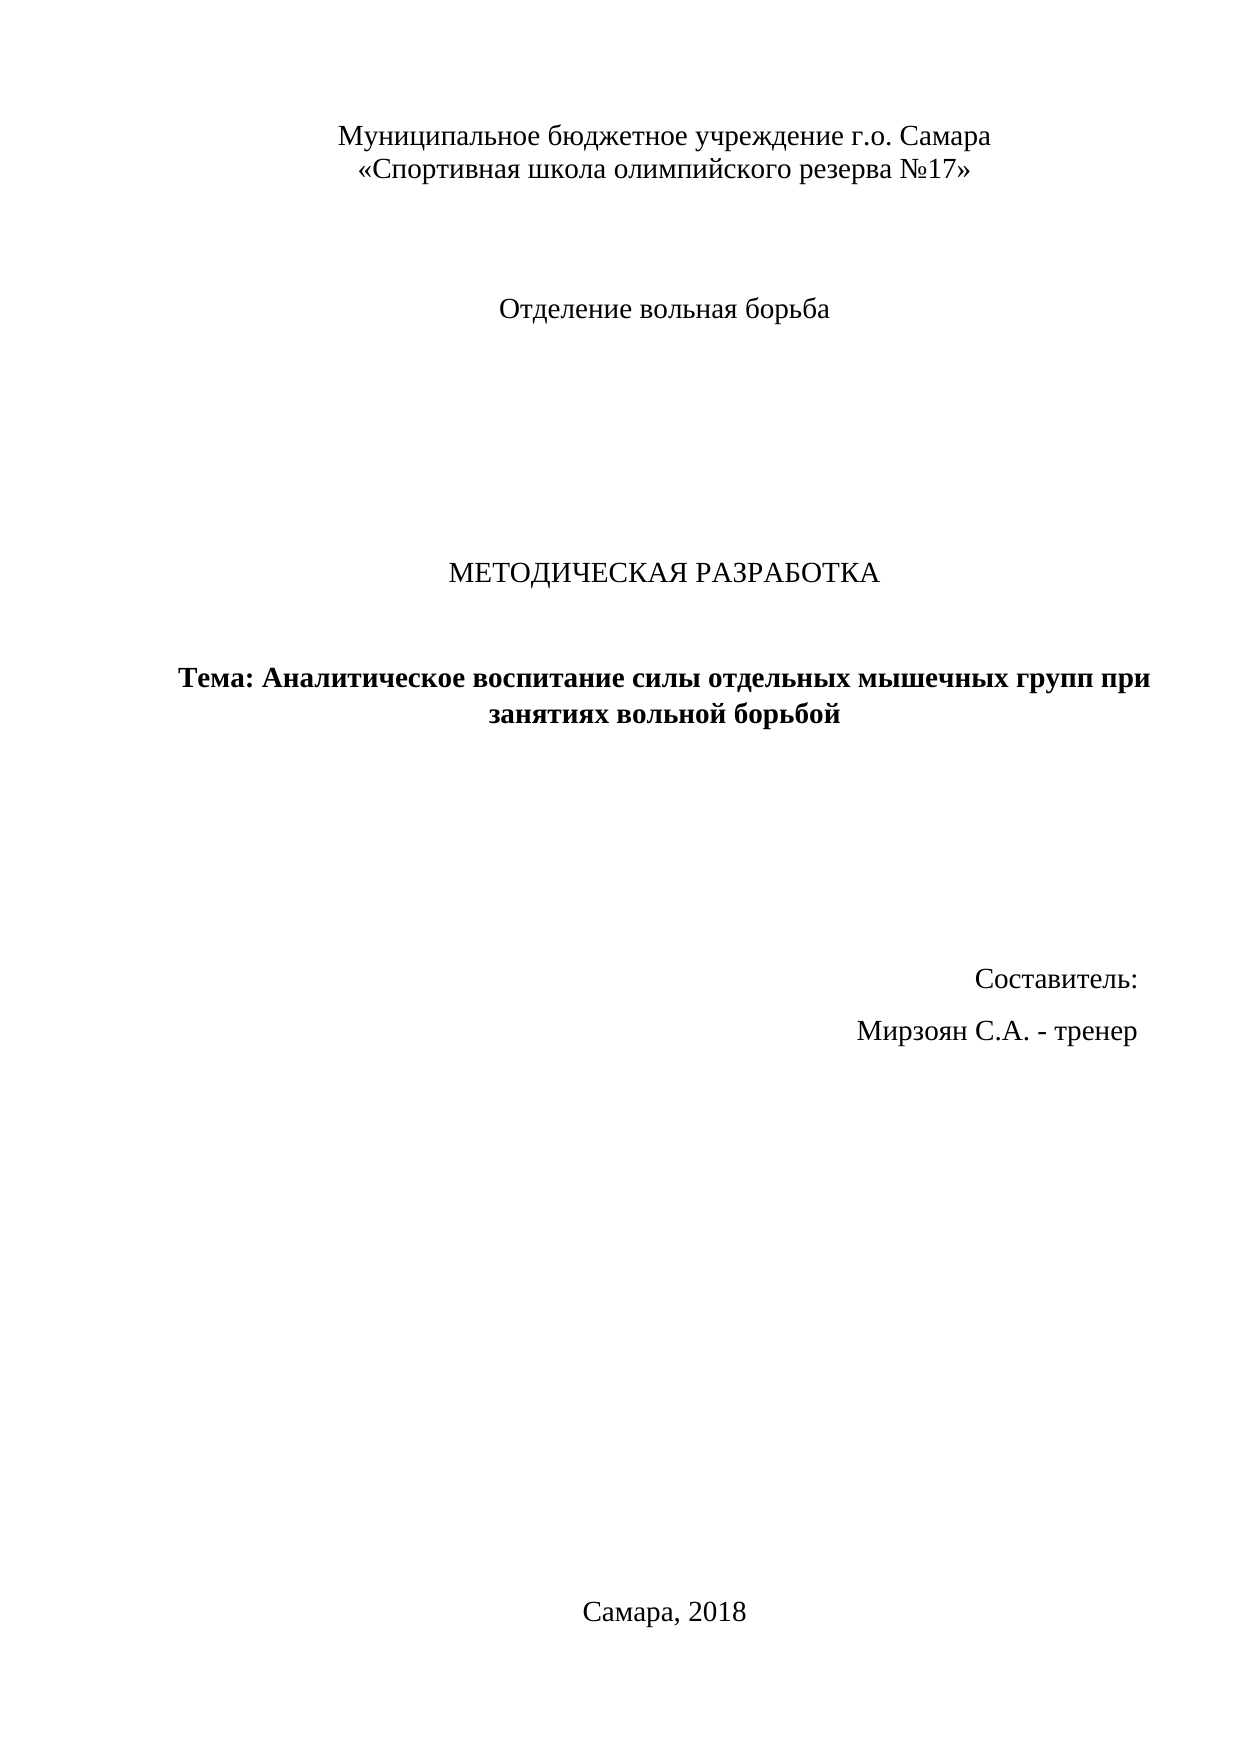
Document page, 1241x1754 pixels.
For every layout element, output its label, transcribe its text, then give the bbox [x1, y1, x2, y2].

text Тема: Аналитическое воспитание силы отдельных мышечных групп при занятиях вольной борьбой [177, 661, 1152, 730]
text «Спортивная школа олимпийского резерва №17» [177, 152, 1152, 185]
text Составитель: [177, 961, 1152, 994]
text Муниципальное бюджетное учреждение г.о. Самара [177, 118, 1152, 152]
text Мирзоян С.А. - тренер [177, 1013, 1152, 1047]
text Отделение вольная борьба [177, 291, 1152, 324]
text МЕТОДИЧЕСКАЯ РАЗРАБОТКА [177, 555, 1152, 588]
text Самара, 2018 [177, 1594, 1152, 1628]
